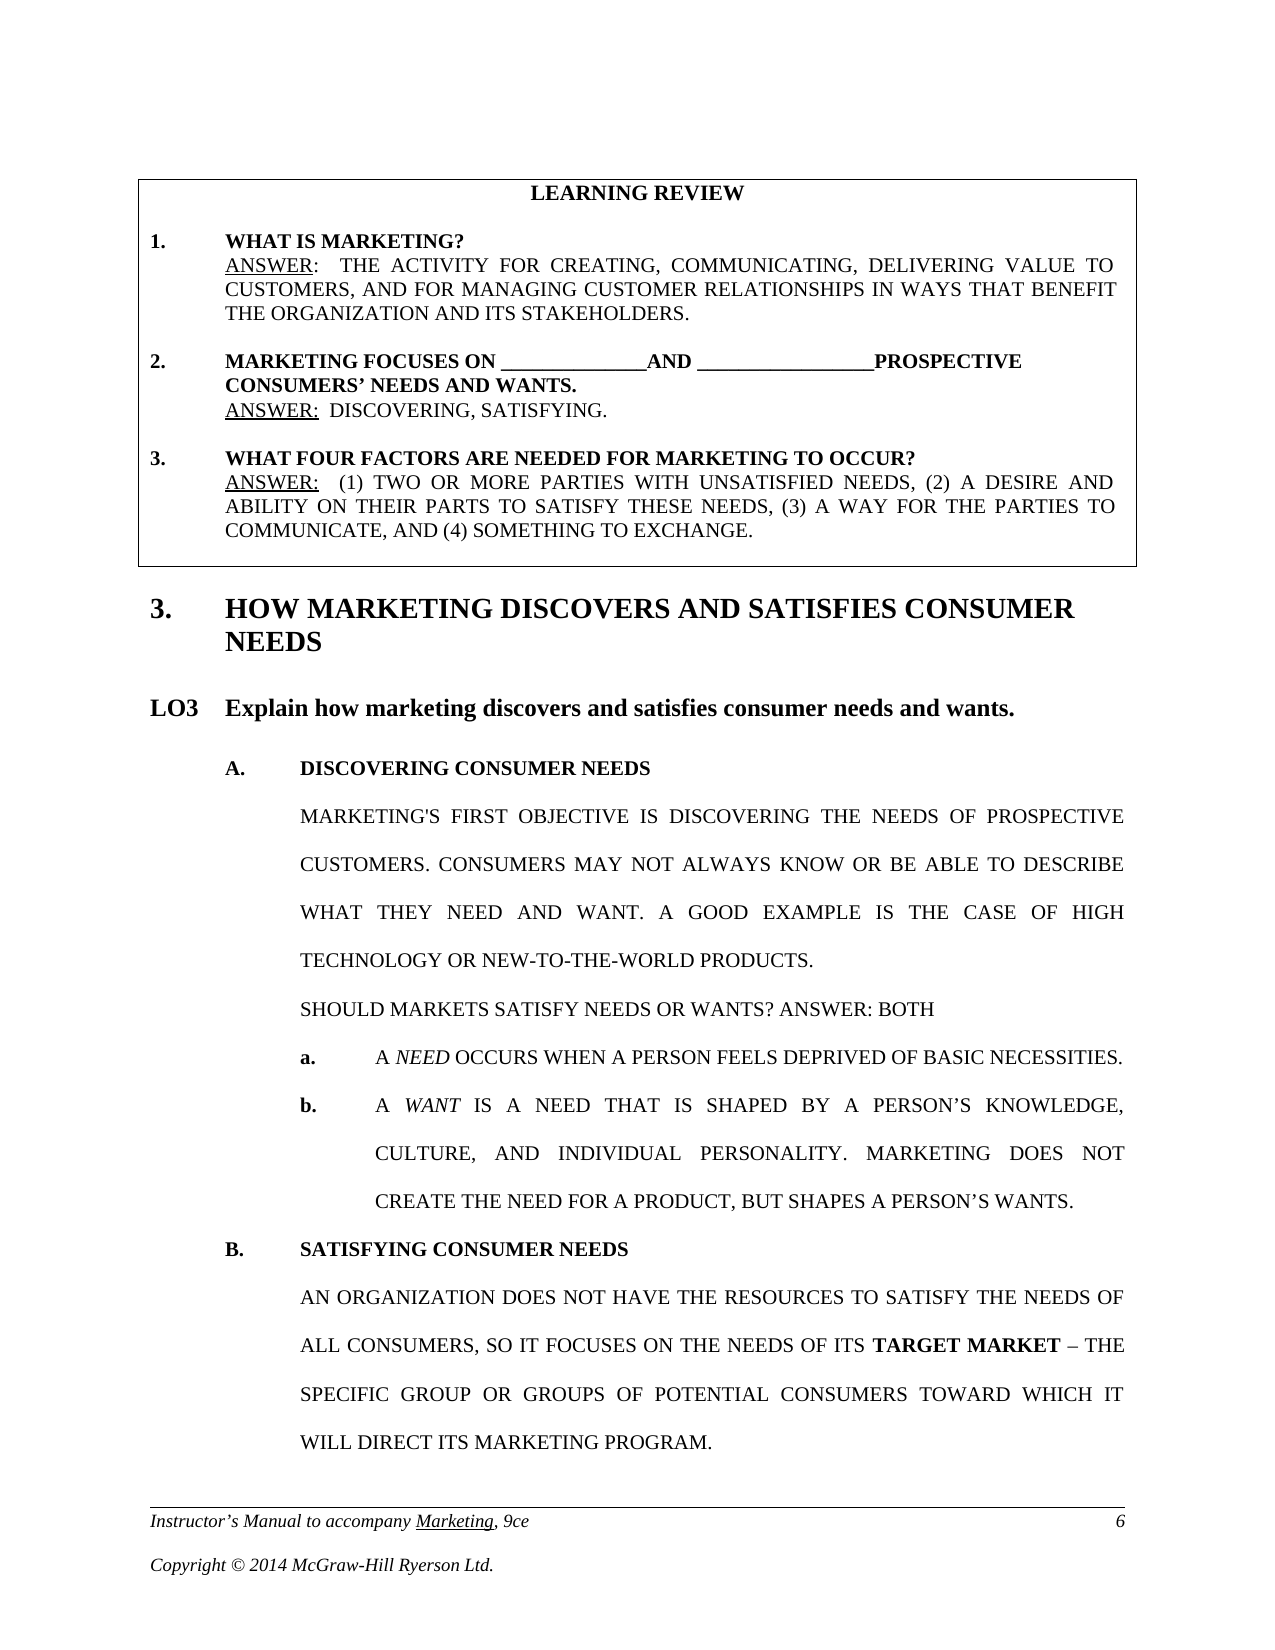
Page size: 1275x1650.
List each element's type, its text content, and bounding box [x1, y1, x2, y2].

text B. SATISFYING CONSUMER NEEDS [150, 1237, 1125, 1261]
text AN ORGANIZATION DOES NOT HAVE THE RESOURCES TO SATISFY THE NEEDS OF ALL CONSUMERS, SO IT FOCUSES ON THE NEEDS OF ITS TARGET MARKET – THE SPECIFIC GROUP OR GROUPS OF POTENTIAL CONSUMERS TOWARD WHICH IT WILL DIRECT ITS MARKETING PROGRAM. [300, 1285, 1125, 1454]
table_header LEARNING REVIEW 1. WHAT IS MARKETING? ANSWER: THE ACTIVITY FOR CREATING, COMMUNICATING, DELIVERING VALUE TO CUSTOMERS, AND FOR MANAGING CUSTOMER THAT BENEFIT THE ORGANIZATION AND ITS STAKEHOLDERS. 2. MARKETING FOCUSES ON ______________AND _________________PROSPECTIVE CONSUMERS’ NEEDS AND WANTS. ANSWER: DISCOVERING, SATISFYING. 3. WHAT FOUR FACTORS ARE NEEDED FOR MARKETING TO OCCUR? ANSWER: (1) TWO OR MORE PARTIES WITH UNSATISFIED NEEDS, (2) A DESIRE AND ABILITY ON THEIR PARTS TO SATISFY THESE NEEDS, THE PARTIES TO COMMUNICATE, AND (4) SOMETHING TO EXCHANGE. [139, 180, 1136, 566]
text a. A NEED OCCURS WHEN A PERSON FEELS DEPRIVED OF BASIC NECESSITIES. [300, 1044, 1125, 1069]
text A. DISCOVERING CONSUMER NEEDS [150, 756, 1125, 780]
text SHOULD MARKETS SATISFY NEEDS OR WANTS? ANSWER: BOTH [300, 996, 1125, 1021]
text MARKETING'S FIRST OBJECTIVE IS DISCOVERING THE NEEDS OF PROSPECTIVE CUSTOMERS. CONSUMERS MAY NOT ALWAYS KNOW OR BE ABLE TO DESCRIBE WHAT THEY NEED AND WANT. A GOOD EXAMPLE IS THE CASE OF HIGH TECHNOLOGY OR NEW-TO-THE-WORLD PRODUCTS. [300, 804, 1125, 972]
list HOW MARKETING DISCOVERS AND SATISFIES CONSUMER NEEDS [150, 591, 1125, 658]
text b. A WANT IS A NEED THAT IS SHAPED BY A PERSON’S KNOWLEDGE, CULTURE, AND INDIVIDUAL PERSONALITY. MARKETING DOES NOT CREATE THE NEED FOR A PRODUCT, BUT SHAPES A PERSON’S WANTS. [300, 1093, 1125, 1213]
text LO3 Explain how marketing discovers and satisfies consumer needs and wants. [150, 693, 1125, 721]
